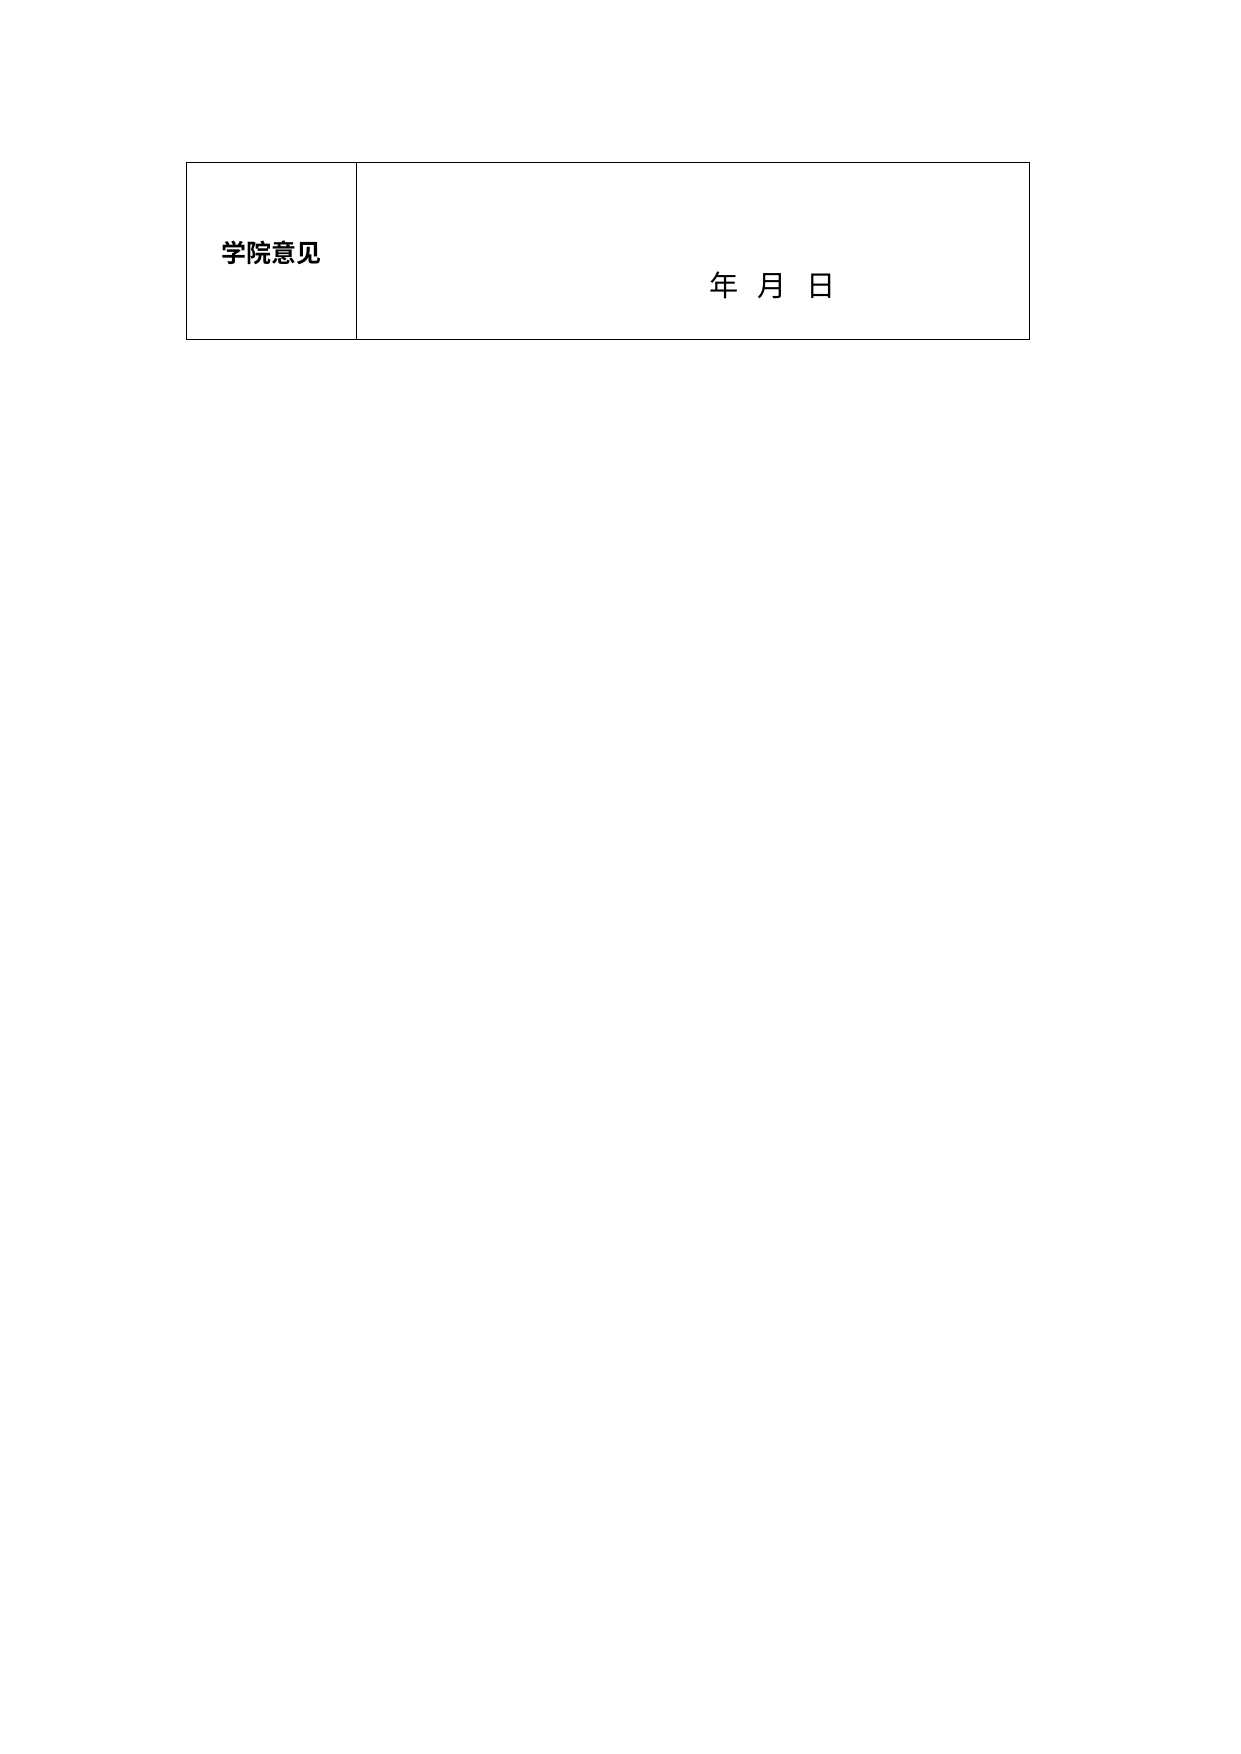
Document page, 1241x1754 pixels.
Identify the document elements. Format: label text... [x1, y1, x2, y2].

table_cell 学院意见 [187, 163, 356, 339]
table_cell 年 月 日 [357, 163, 1029, 339]
